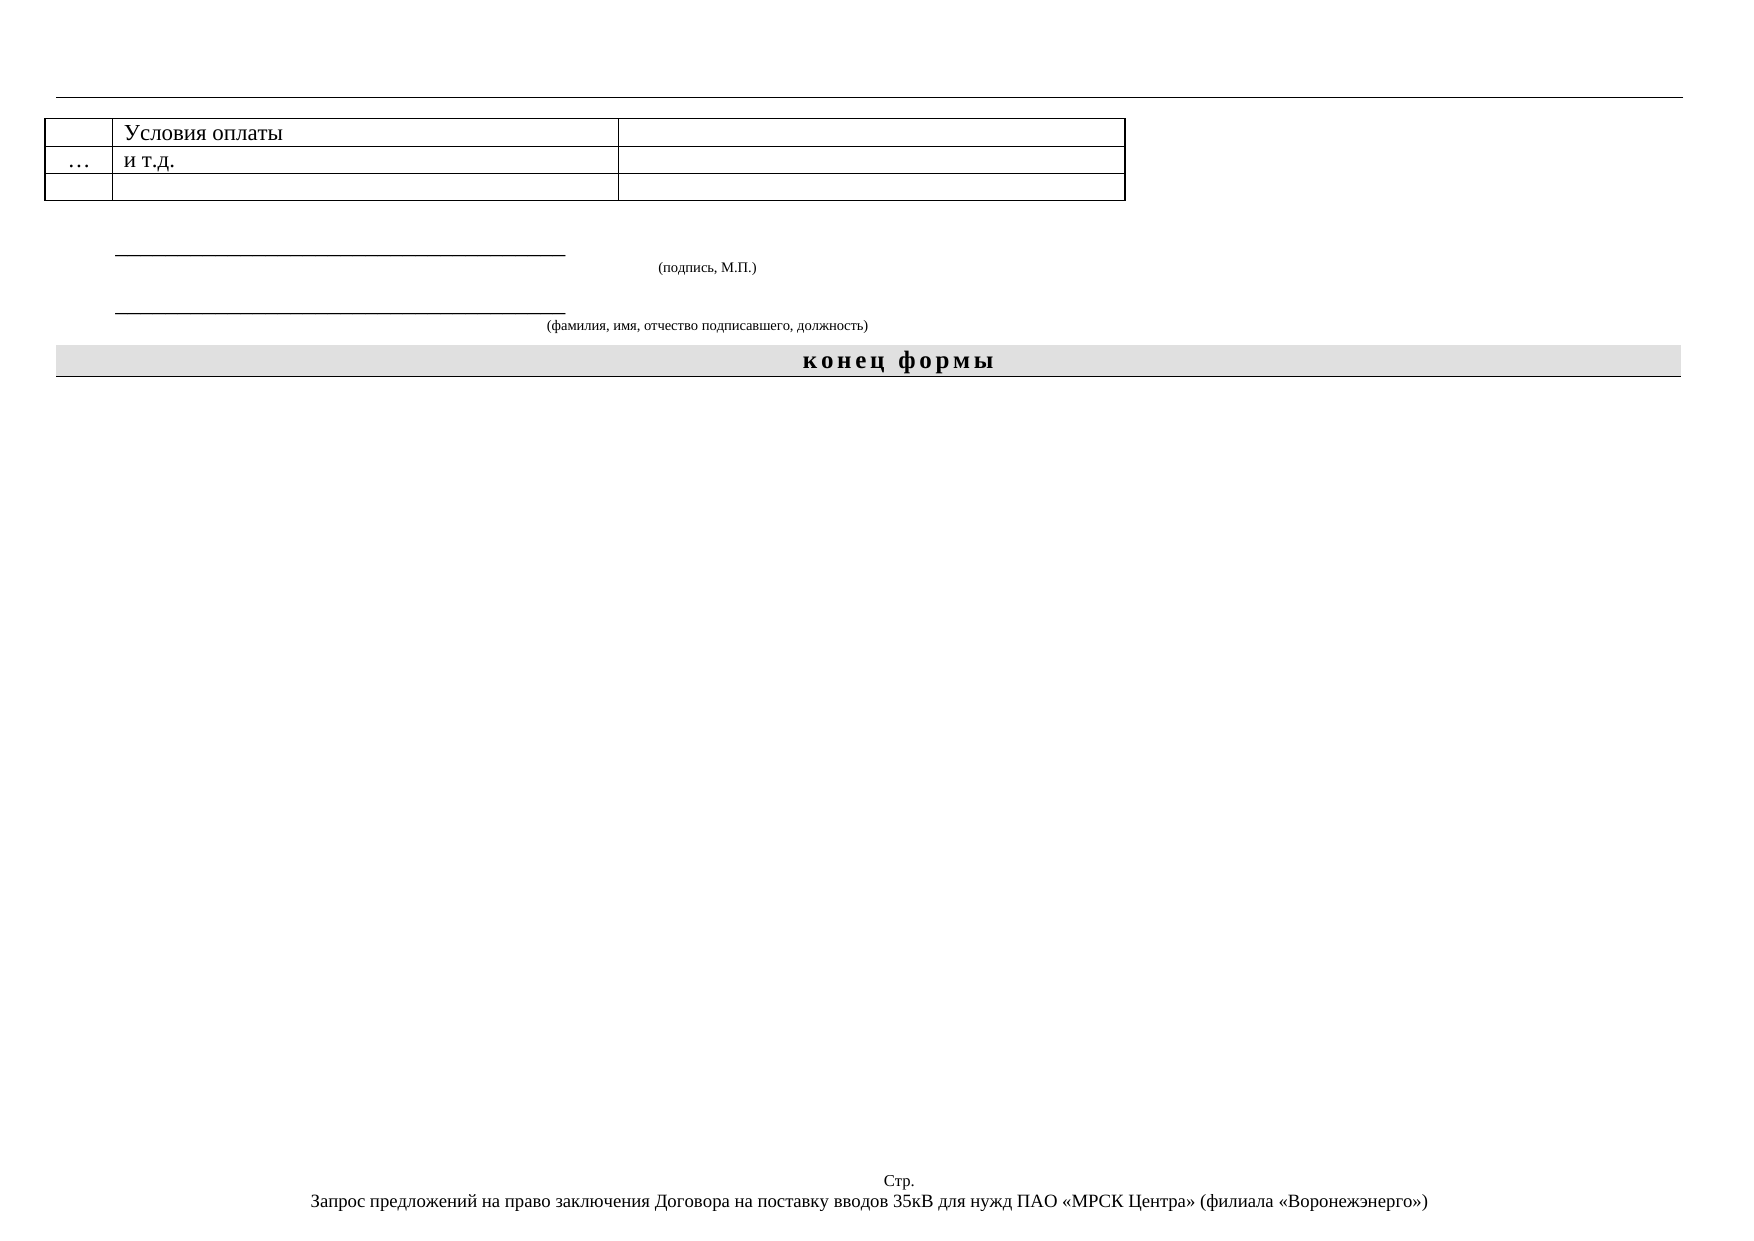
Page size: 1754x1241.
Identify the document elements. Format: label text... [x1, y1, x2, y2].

text ____________________________________ [56, 288, 1683, 316]
table_cell и т.д. [113, 147, 618, 173]
text ____________________________________ [56, 230, 1683, 259]
table_cell [46, 119, 112, 146]
table_cell [619, 119, 1124, 146]
table_cell [619, 174, 1124, 200]
table_cell [113, 174, 618, 200]
table_cell … [46, 147, 112, 173]
table_cell Условия оплаты [113, 119, 618, 146]
text (подпись, М.П.) [56, 259, 1299, 288]
table_cell [619, 147, 1124, 173]
text (фамилия, имя, отчество подписавшего, должность) [56, 316, 1299, 345]
text конец формы [56, 345, 1681, 376]
table_cell [46, 174, 112, 200]
